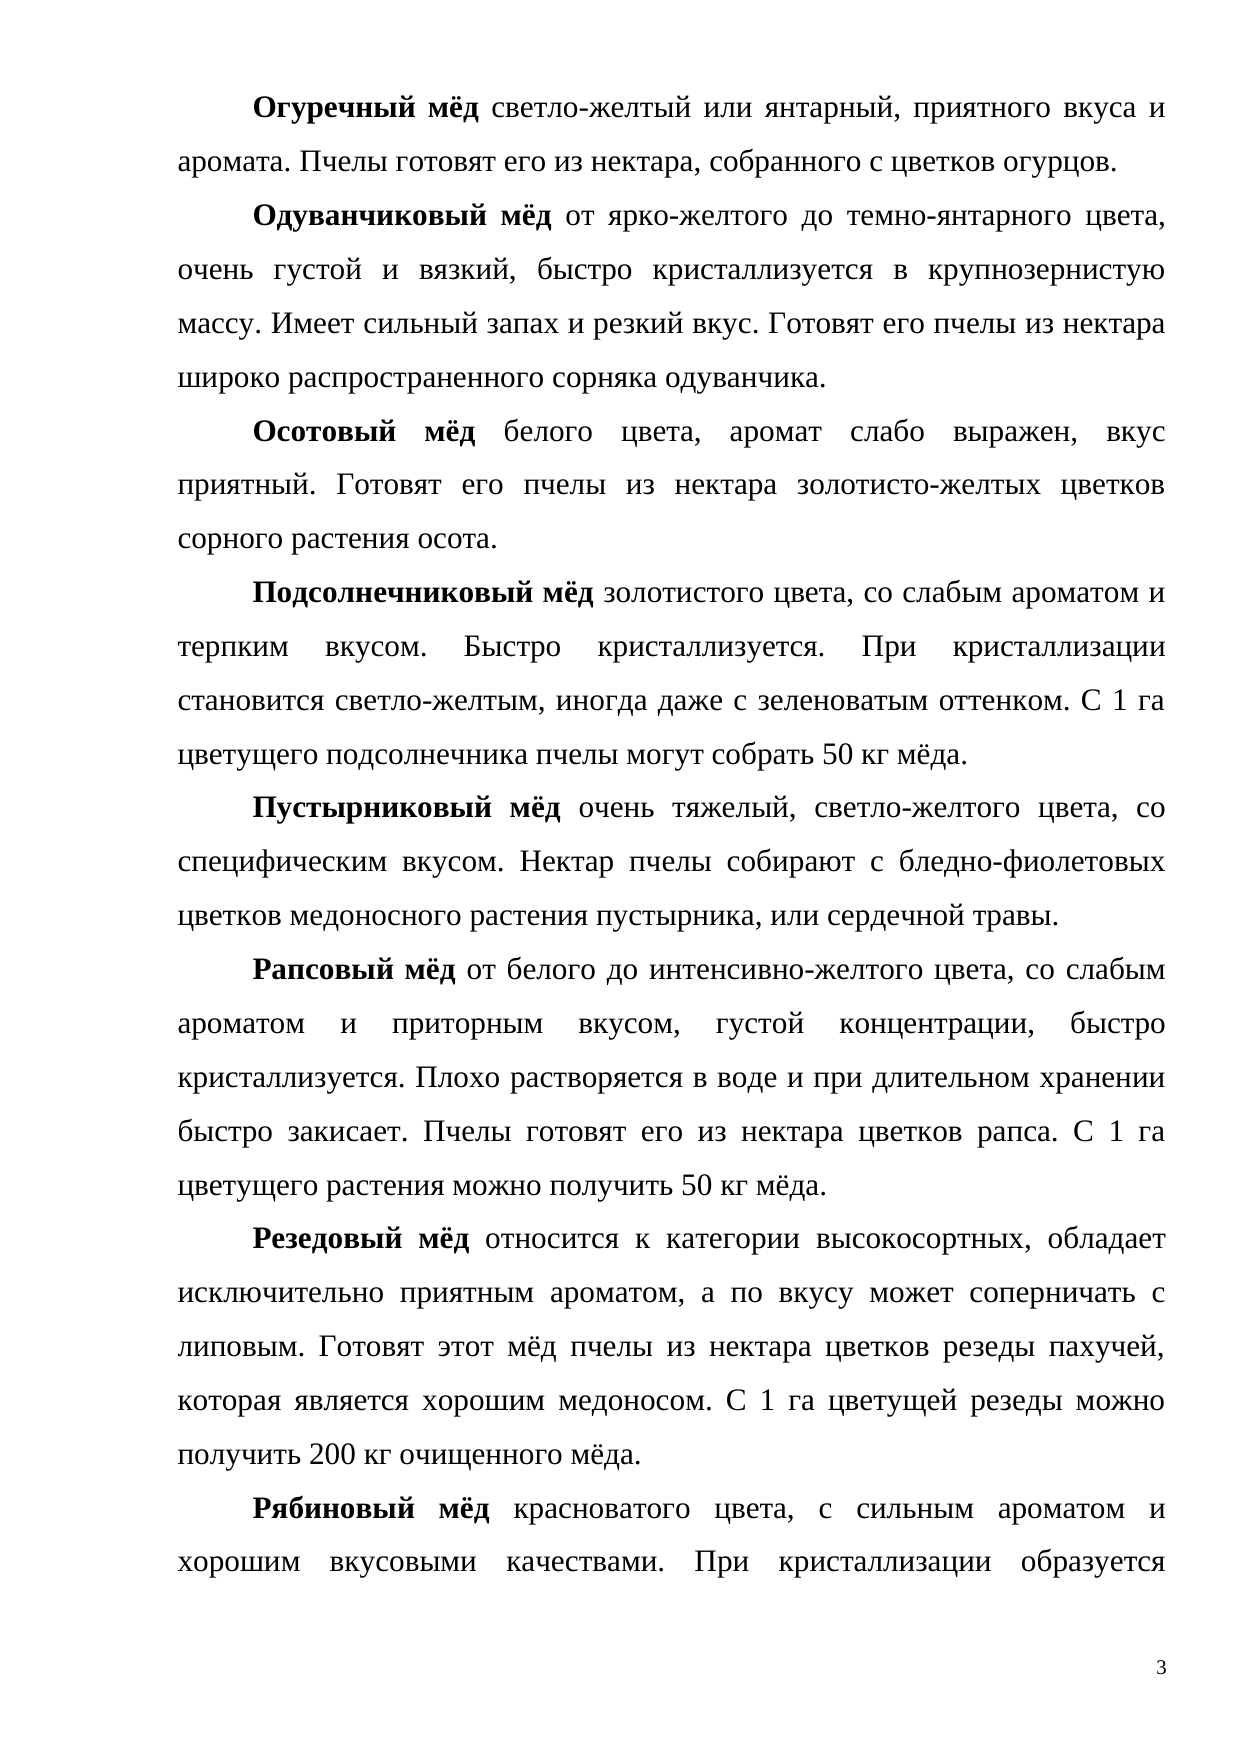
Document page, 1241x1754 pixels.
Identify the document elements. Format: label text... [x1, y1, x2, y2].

text Резедовый мёд относится к категории высокосортных, обладает исключительно приятным ароматом, а по вкусу может соперничать с липовым. Готовят этот мёд пчелы из нектара цветков резеды пахучей, которая является хорошим медоносом. С 1 га цветущей резеды можно получить 200 кг очищенного мёда. [177, 1219, 1166, 1471]
text Рапсовый мёд от белого до интенсивно-желтого цвета, со слабым ароматом и приторным вкусом, густой концентрации, быстро кристаллизуется. Плохо растворяется в воде и при длительном хранении быстро закисает. Пчелы готовят его из нектара цветков рапса. С 1 га цветущего растения можно получить 50 кг мёда. [177, 950, 1166, 1202]
text Одуванчиковый мёд от ярко-желтого до темно-янтарного цвета, очень густой и вязкий, быстро кристаллизуется в крупнозернистую массу. Имеет сильный запах и резкий вкус. Готовят его пчелы из нектара широко распространенного сорняка одуванчика. [177, 196, 1166, 394]
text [177, 1489, 1166, 1579]
text Пустырниковый мёд очень тяжелый, светло-желтого цвета, со специфическим вкусом. Нектар пчелы собирают с бледно-фиолетовых цветков медоносного растения пустырника, или сердечной травы. [177, 789, 1166, 932]
text Подсолнечниковый мёд золотистого цвета, со слабым ароматом и терпким вкусом. Быстро кристаллизуется. При кристаллизации становится светло-желтым, иногда даже с зеленоватым оттенком. С 1 га цветущего подсолнечника пчелы могут собрать 50 кг мёда. [177, 573, 1166, 771]
text Огуречный мёд светло-желтый или янтарный, приятного вкуса и аромата. Пчелы готовят его из нектара, собранного с цветков огурцов. [177, 89, 1166, 178]
text Осотовый мёд белого цвета, аромат слабо выражен, вкус приятный. Готовят его пчелы из нектара золотисто-желтых цветков сорного растения осота. [177, 412, 1166, 555]
